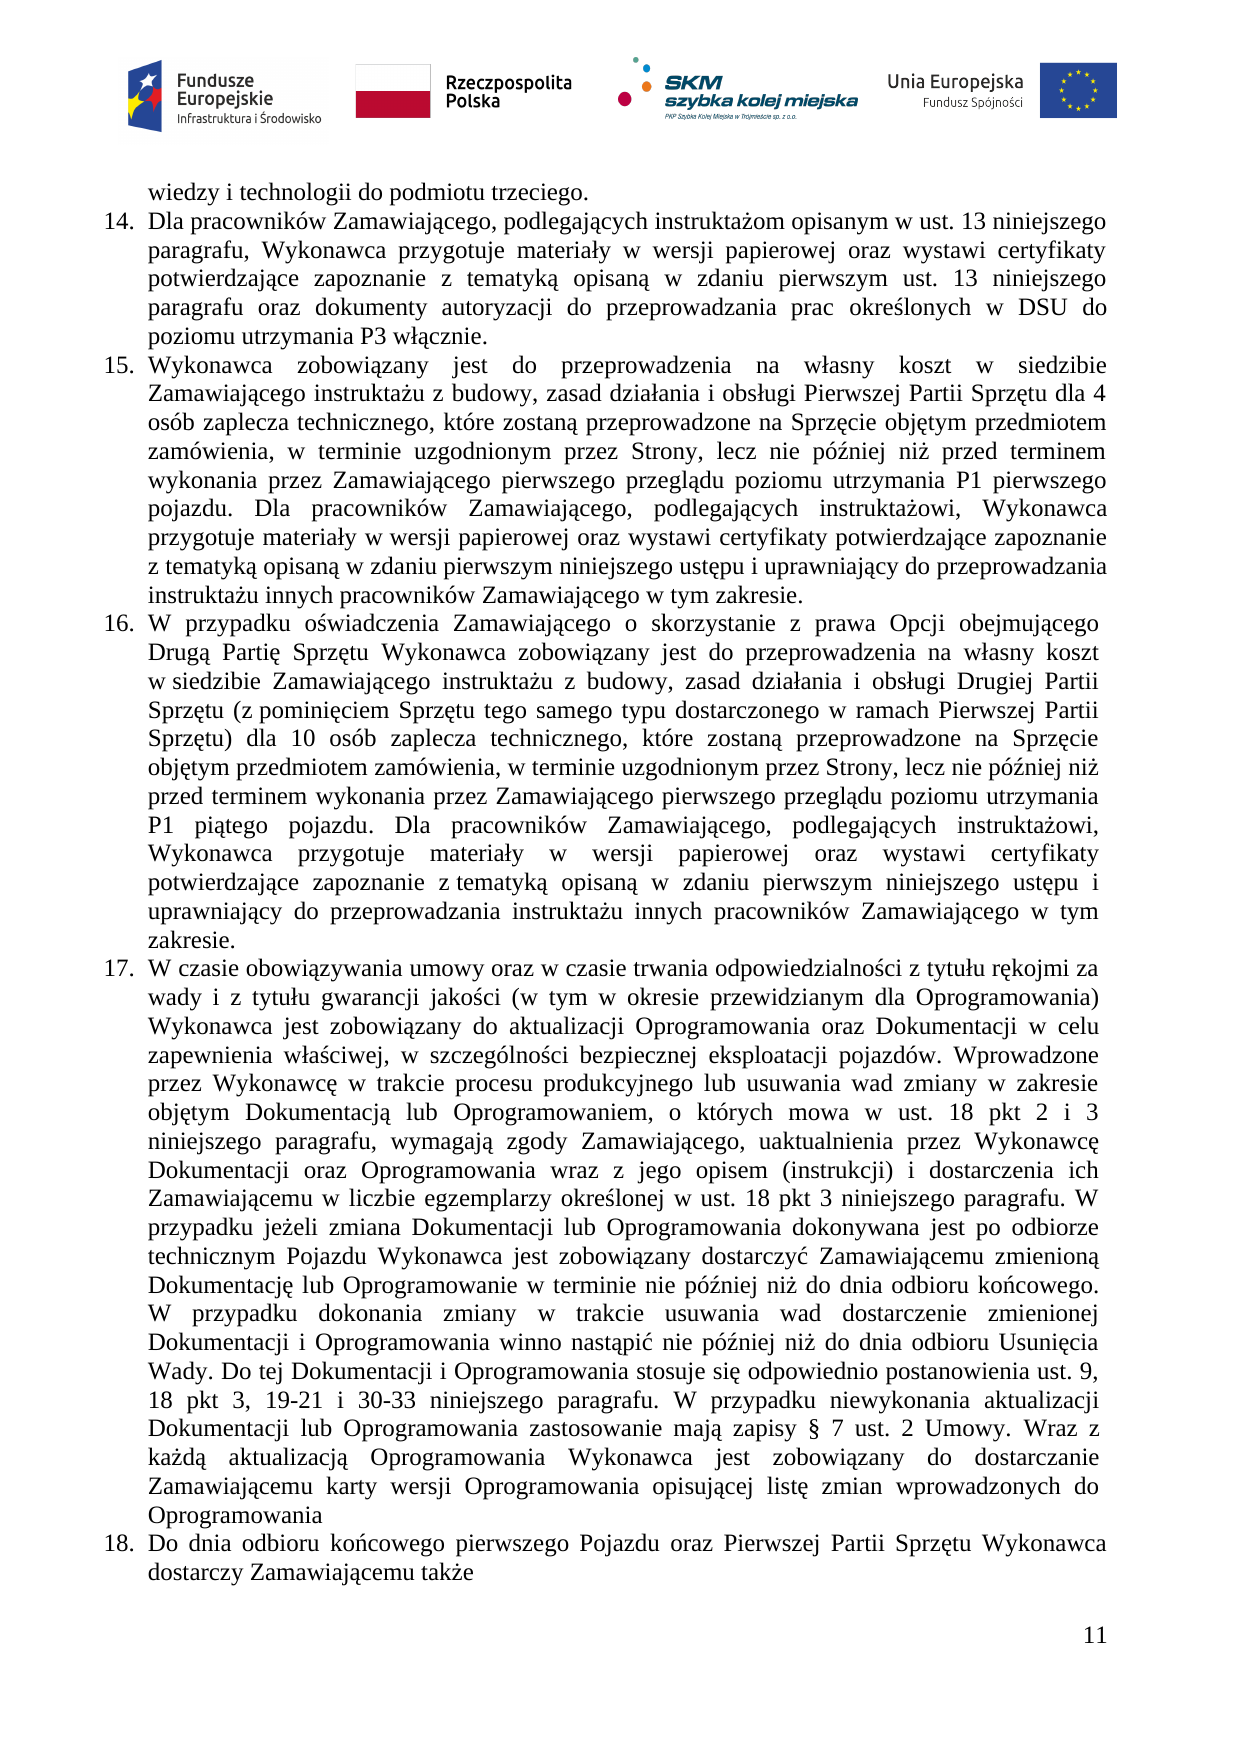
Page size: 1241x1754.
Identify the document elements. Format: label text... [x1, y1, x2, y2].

list Do dnia odbioru końcowego pierwszego Pojazdu oraz Pierwszej Partii Sprzętu Wykonawca dostarczy Zamawiającemu także [103, 1528, 1107, 1586]
list W przypadku oświadczenia Zamawiającego o skorzystanie z prawa Opcji obejmującego Drugą Partię Sprzętu Wykonawca zobowiązany jest do przeprowadzenia na własny koszt w siedzibie Zamawiającego instruktażu z budowy, zasad działania i obsługi Drugiej Partii Sprzętu (z pominięciem Sprzętu tego samego typu dostarczonego w ramach Pierwszej Partii Sprzętu) dla 10 osób zaplecza technicznego, które zostaną przeprowadzone na Sprzęcie objętym przedmiotem zamówienia, w terminie uzgodnionym przez Strony, lecz nie później niż przed terminem wykonania przez Zamawiającego pierwszego przeglądu poziomu utrzymania P1 piątego pojazdu. Dla pracowników Zamawiającego, podlegających instruktażowi, Wykonawca przygotuje materiały w wersji papierowej oraz wystawi certyfikaty potwierdzające zapoznanie z tematyką opisaną w zdaniu pierwszym niniejszego ustępu i uprawniający do przeprowadzania instruktażu innych pracowników Zamawiającego w tym zakresie. [103, 608, 1100, 953]
list Wykonawca zobowiązany jest do przeprowadzenia na własny koszt w siedzibie Zamawiającego instruktażu z budowy, zasad działania i obsługi Pierwszej Partii Sprzętu dla 4 osób zaplecza technicznego, które zostaną przeprowadzone na Sprzęcie objętym przedmiotem zamówienia, w terminie uzgodnionym przez Strony, lecz nie później niż przed terminem wykonania przez Zamawiającego pierwszego przeglądu poziomu utrzymania P1 pierwszego pojazdu. Dla pracowników Zamawiającego, podlegających instruktażowi, Wykonawca przygotuje materiały w wersji papierowej oraz wystawi certyfikaty potwierdzające zapoznanie z tematyką opisaną w zdaniu pierwszym niniejszego ustępu i uprawniający do przeprowadzania instruktażu innych pracowników Zamawiającego w tym zakresie. [103, 350, 1107, 608]
picture [339, 46, 588, 136]
list W czasie obowiązywania umowy oraz w czasie trwania odpowiedzialności z tytułu rękojmi za wady i z tytułu gwarancji jakości (w tym w okresie przewidzianym dla Oprogramowania) Wykonawca jest zobowiązany do aktualizacji Oprogramowania oraz Dokumentacji w celu zapewnienia właściwej, w szczególności bezpiecznej eksploatacji pojazdów. Wprowadzone przez Wykonawcę w trakcie procesu produkcyjnego lub usuwania wad zmiany w zakresie objętym Dokumentacją lub Oprogramowaniem, o których mowa w ust. 18 pkt 2 i 3 niniejszego paragrafu, wymagają zgody Zamawiającego, uaktualnienia przez Wykonawcę Dokumentacji oraz Oprogramowania wraz z jego opisem (instrukcji) i dostarczenia ich Zamawiającemu w liczbie egzemplarzy określonej w ust. 18 pkt 3 niniejszego paragrafu. W przypadku jeżeli zmiana Dokumentacji lub Oprogramowania dokonywana jest po odbiorze technicznym Pojazdu Wykonawca jest zobowiązany dostarczyć Zamawiającemu zmienioną Dokumentację lub Oprogramowanie w terminie nie później niż do dnia odbioru końcowego. W przypadku dokonania zmiany w trakcie usuwania wad dostarczenie zmienionej Dokumentacji i Oprogramowania winno nastąpić nie później niż do dnia odbioru Usunięcia Wady. Do tej Dokumentacji i Oprogramowania stosuje się odpowiednio postanowienia ust. 9, 18 pkt 3, 19-21 i 30-33 niniejszego paragrafu. W przypadku niewykonania aktualizacji Dokumentacji lub Oprogramowania zastosowanie mają zapisy § 7 ust. 2 Umowy. Wraz z każdą aktualizacją Oprogramowania Wykonawca jest zobowiązany do dostarczanie Zamawiającemu karty wersji Oprogramowania opisującej listę zmian wprowadzonych do Oprogramowania [103, 953, 1100, 1528]
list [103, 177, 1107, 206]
picture [618, 57, 858, 120]
picture [118, 57, 329, 145]
list Dla pracowników Zamawiającego, podlegających instruktażom opisanym w ust. 13 niniejszego paragrafu, Wykonawca przygotuje materiały w wersji papierowej oraz wystawi certyfikaty potwierdzające zapoznanie z tematyką opisaną w zdaniu pierwszym ust. 13 niniejszego paragrafu oraz dokumenty autoryzacji do przeprowadzania prac określonych w DSU do poziomu utrzymania P3 włącznie. [103, 206, 1107, 350]
picture [871, 28, 1134, 153]
